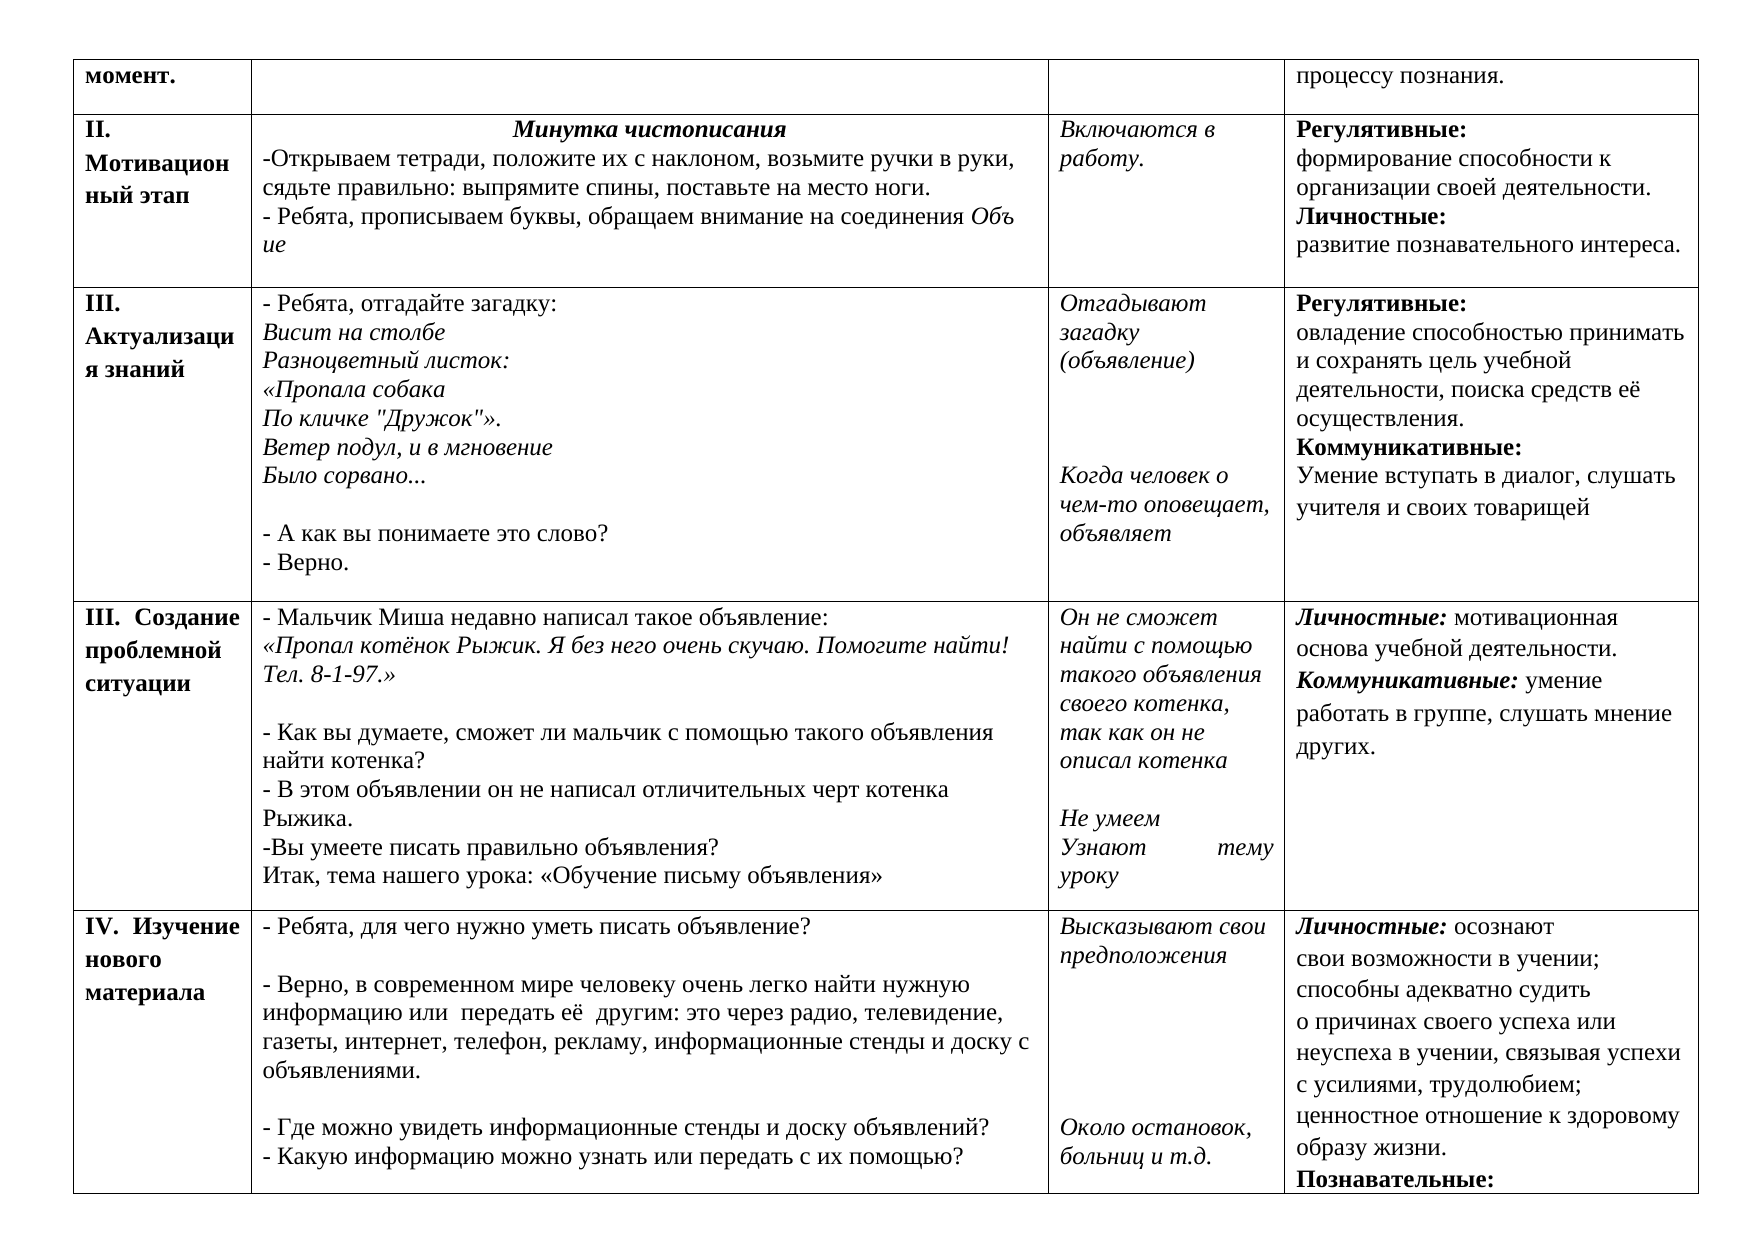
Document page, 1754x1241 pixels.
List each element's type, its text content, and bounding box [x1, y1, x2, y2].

table_cell III. Создание проблемной ситуации [74, 602, 251, 910]
table_cell Он не сможет найти с помощью такого объявления своего котенка, так как он не описал котенка Не умеем Узнают тему уроку [1049, 602, 1284, 910]
table_cell Регулятивные: овладение способностью принимать и сохранять цель учебной деятельности, поиска средств её осуществления. Коммуникативные: Умение вступать в диалог, слушать учителя и своих товарищей [1285, 288, 1698, 601]
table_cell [1285, 60, 1698, 113]
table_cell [252, 60, 1048, 113]
table_cell Личностные: мотивационная основа учебной деятельности. Коммуникативные: умение работать в группе, слушать мнение других. [1285, 602, 1698, 910]
table_cell III. Актуализация знаний [74, 288, 251, 601]
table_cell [1049, 911, 1284, 1192]
table_cell - Ребята, отгадайте загадку: Висит на столбе Разноцветный листок: «Пропала собака По кличке "Дружок"». Ветер подул, и в мгновение Было сорвано... - А как вы понимаете это слово? - Верно. [252, 288, 1048, 601]
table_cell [1285, 911, 1698, 1192]
table_cell Регулятивные: формирование способности к организации своей деятельности. Личностные: развитие познавательного интереса. [1285, 115, 1698, 287]
table_cell Отгадывают загадку (объявление) Когда человек о чем-то оповещает, объявляет [1049, 288, 1284, 601]
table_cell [74, 911, 251, 1192]
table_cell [74, 60, 251, 113]
table_cell II. Мотивационный этап [74, 115, 251, 287]
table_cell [1049, 60, 1284, 113]
table_cell - Мальчик Миша недавно написал такое объявление: «Пропал котёнок Рыжик. Я без него очень скучаю. Помогите найти! Тел. 8-1-97.» - Как вы думаете, сможет ли мальчик с помощью такого объявления найти котенка? - В этом объявлении он не написал отличительных черт котенка Рыжика. -Вы умеете писать правильно объявления? Итак, тема нашего урока: «Обучение письму объявления» [252, 602, 1048, 910]
table_cell Включаются в работу. [1049, 115, 1284, 287]
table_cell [252, 911, 1048, 1192]
table_cell Минутка чистописания -Открываем тетради, положите их с наклоном, возьмите ручки в руки, сядьте правильно: выпрямите спины, поставьте на место ноги. - Ребята, прописываем буквы, обращаем внимание на соединения Объ ие [252, 115, 1048, 287]
